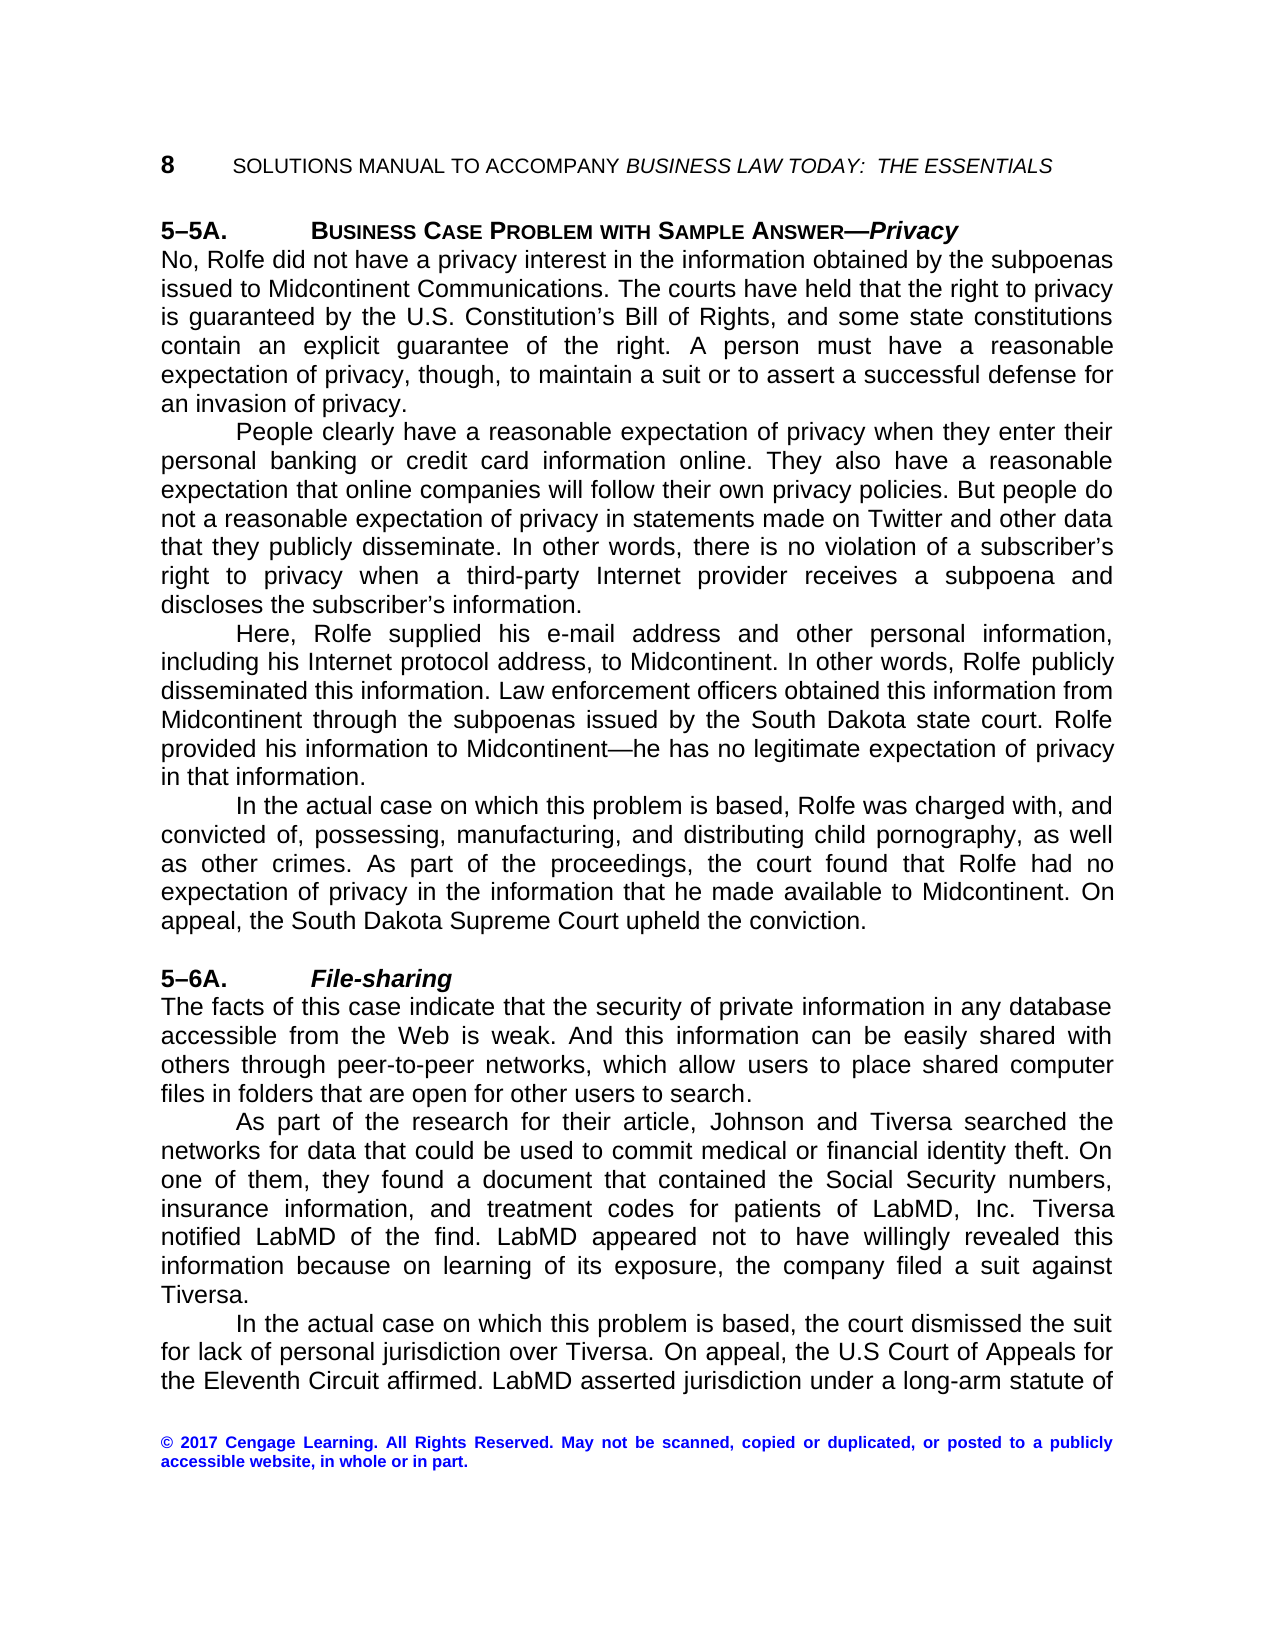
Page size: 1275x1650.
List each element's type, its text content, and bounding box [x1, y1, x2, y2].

text As part of the research for their article, Johnson and Tiversa searched the networks for data that could be used to commit medical or financial identity theft. On one of them, they found a document that contained the Social Security numbers, insurance information, and treatment codes for patients of LabMD, Inc. Tiversa notified LabMD of the find. LabMD appeared not to have willingly revealed this information because on learning of its exposure, the company filed a suit against Tiversa. [161, 1107, 1114, 1308]
text In the actual case on which this problem is based, Rolfe was charged with, and convicted of, possessing, manufacturing, and distributing child pornography, as well as other crimes. As part of the proceedings, the court found that Rolfe had no expectation of privacy in the information that he made available to Midcontinent. On appeal, the South Dakota Supreme Court upheld the conviction. [161, 791, 1114, 935]
text 5–6A. File-sharing [161, 963, 1114, 992]
text The facts of this case indicate that the security of private information in any database accessible from the Web is weak. And this information can be easily shared with others through peer-to-peer networks, which allow users to place shared computer files in folders that are open for other users to search. [161, 992, 1114, 1107]
text Here, Rolfe supplied his e-mail address and other personal information, including his Internet protocol address, to Midcontinent. In other words, Rolfe publicly disseminated this information. Law enforcement officers obtained this information from Midcontinent through the subpoenas issued by the South Dakota state court. Rolfe provided his information to Midcontinent—he has no legitimate expectation of privacy in that information. [161, 618, 1114, 791]
text No, Rolfe did not have a privacy interest in the information obtained by the subpoenas issued to Midcontinent Communications. The courts have held that the right to privacy is guaranteed by the U.S. Constitution’s Bill of Rights, and some state constitutions contain an explicit guarantee of the right. A person must have a reasonable expectation of privacy, though, to maintain a suit or to assert a successful defense for an invasion of privacy. [161, 245, 1114, 417]
text 5–5A. Business Case Problem with Sample Answer—Privacy [161, 216, 1114, 245]
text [161, 1308, 1114, 1395]
text People clearly have a reasonable expectation of privacy when they enter their personal banking or credit card information online. They also have a reasonable expectation that online companies will follow their own privacy policies. But people do not a reasonable expectation of privacy in statements made on Twitter and other data that they publicly disseminate. In other words, there is no violation of a subscriber’s right to privacy when a third-party Internet provider receives a subpoena and discloses the subscriber’s information. [161, 417, 1114, 618]
